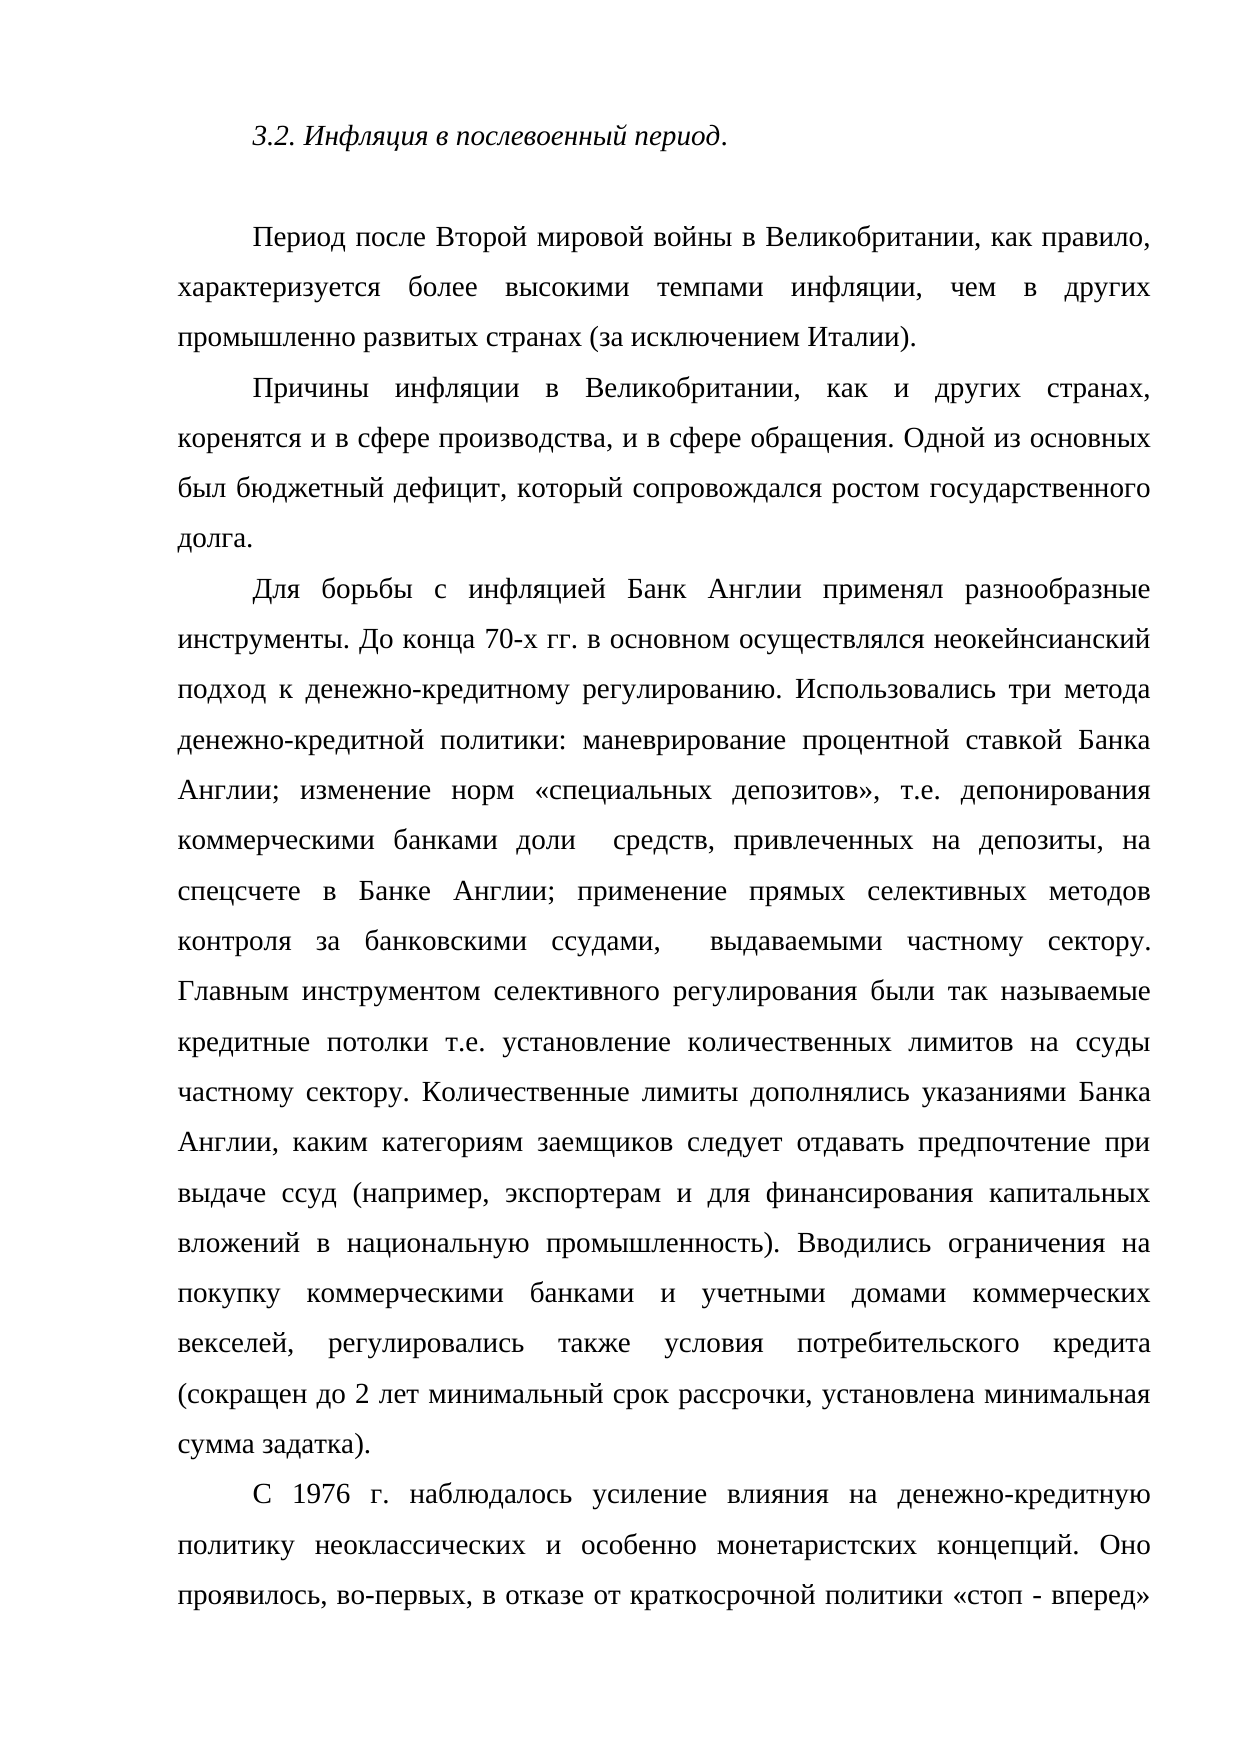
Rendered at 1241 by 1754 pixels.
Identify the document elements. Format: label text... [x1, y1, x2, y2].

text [177, 1477, 1152, 1611]
text 3.2. Инфляция в послевоенный период. [177, 118, 1152, 152]
text Для борьбы с инфляцией Банк Англии применял разнообразные инструменты. До конца 70-х гг. в основном осуществлялся неокейнсианский подход к денежно-кредитному регулированию. Использовались три метода денежно-кредитной политики: маневрирование процентной ставкой Банка Англии; изменение норм «специальных депозитов», т.е. депонирования коммерческими банками доли средств, привлеченных на депозиты, на спецсчете в Банке Англии; применение прямых селективных методов контроля за банковскими ссудами, выдаваемыми частному сектору. Главным инструментом селективного регулирования были так называемые кредитные потолки т.е. установление количественных лимитов на ссуды частному сектору. Количественные лимиты дополнялись указаниями Банка Англии, каким категориям заемщиков следует отдавать предпочтение при выдаче ссуд (например, экспортерам и для финансирования капитальных вложений в национальную промышленность). Вводились ограничения на покупку коммерческими банками и учетными домами коммерческих векселей, регулировались также условия потребительского кредита (сокращен до 2 лет минимальный срок рассрочки, установлена минимальная сумма задатка). [177, 571, 1152, 1460]
text Причины инфляции в Великобритании, как и других странах, коренятся и в сфере производства, и в сфере обращения. Одной из основных был бюджетный дефицит, который сопровождался ростом государственного долга. [177, 370, 1152, 554]
text Период после Второй мировой войны в Великобритании, как правило, характеризуется более высокими темпами инфляции, чем в других промышленно развитых странах (за исключением Италии). [177, 219, 1152, 353]
